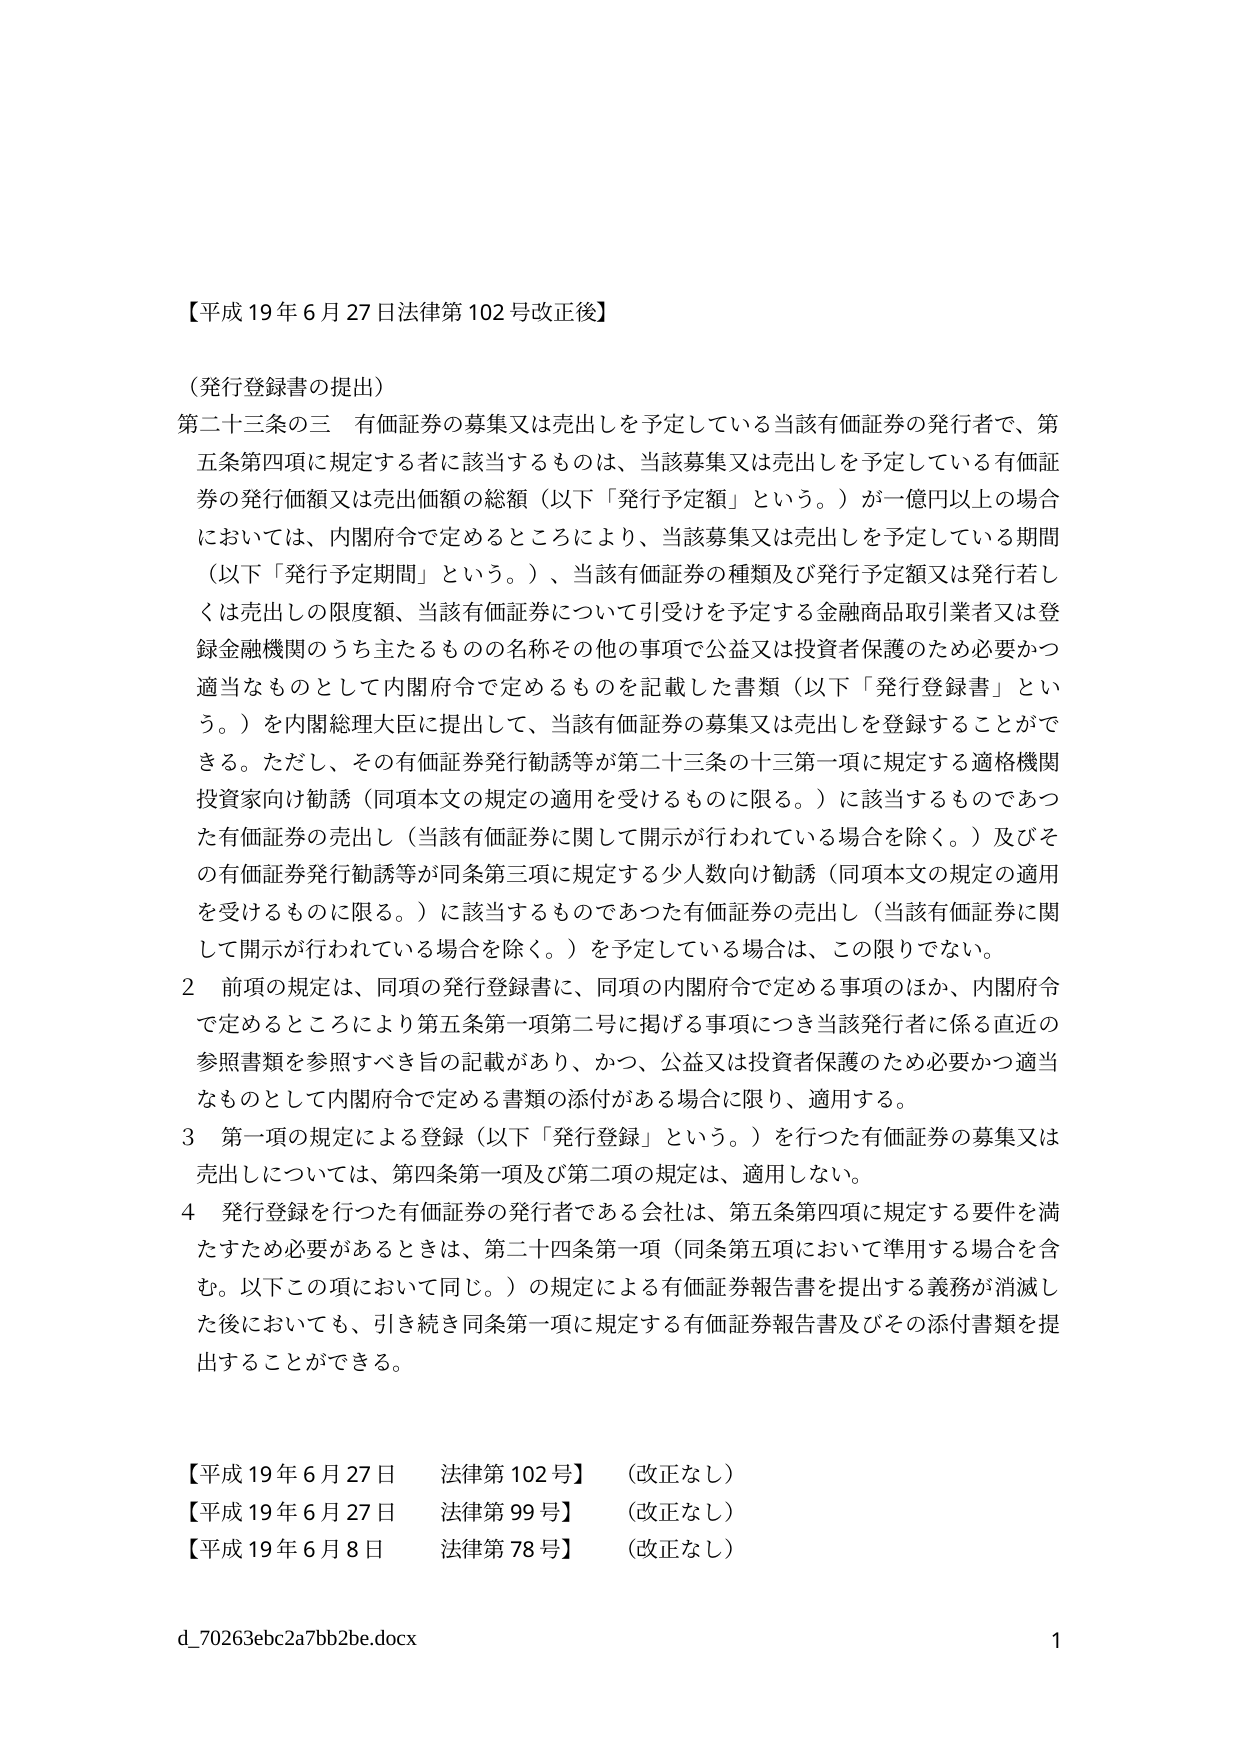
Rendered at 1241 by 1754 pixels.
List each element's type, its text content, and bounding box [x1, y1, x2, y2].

text 【平成19年6月8日 法律第78号】 （改正なし） [177, 1529, 1063, 1567]
text （発行登録書の提出） [177, 367, 1063, 404]
text 【平成19年6月27日 法律第102号】 （改正なし） [177, 1454, 1063, 1492]
text ３ 第一項の規定による登録（以下「発行登録」という。）を行つた有価証券の募集又は売出しについては、第四条第一項及び第二項の規定は、適用しない。 [177, 1117, 1063, 1192]
text 【平成19年6月27日 法律第99号】 （改正なし） [177, 1492, 1063, 1529]
text ４ 発行登録を行つた有価証券の発行者である会社は、第五条第四項に規定する要件を満たすため必要があるときは、第二十四条第一項（同条第五項において準用する場合を含む。以下この項において同じ。）の規定による有価証券報告書を提出する義務が消滅した後においても、引き続き同条第一項に規定する有価証券報告書及びその添付書類を提出することができる。 [177, 1192, 1063, 1379]
text ２ 前項の規定は、同項の発行登録書に、同項の内閣府令で定める事項のほか、内閣府令で定めるところにより第五条第一項第二号に掲げる事項につき当該発行者に係る直近の参照書類を参照すべき旨の記載があり、かつ、公益又は投資者保護のため必要かつ適当なものとして内閣府令で定める書類の添付がある場合に限り、適用する。 [177, 967, 1063, 1117]
text 第二十三条の三 有価証券の募集又は売出しを予定している当該有価証券の発行者で、第五条第四項に規定する者に該当するものは、当該募集又は売出しを予定している有価証券の発行価額又は売出価額の総額（以下「発行予定額」という。）が一億円以上の場合においては、内閣府令で定めるところにより、当該募集又は売出しを予定している期間（以下「発行予定期間」という。）、当該有価証券の種類及び発行予定額又は発行若しくは売出しの限度額、当該有価証券について引受けを予定する金融商品取引業者又は登録金融機関のうち主たるものの名称その他の事項で公益又は投資者保護のため必要かつ適当なものとして内閣府令で定めるものを記載した書類（以下「発行登録書」という。）を内閣総理大臣に提出して、当該有価証券の募集又は売出しを登録することができる。ただし、その有価証券発行勧誘等が第二十三条の十三第一項に規定する適格機関投資家向け勧誘（同項本文の規定の適用を受けるものに限る。）に該当するものであつた有価証券の売出し（当該有価証券に関して開示が行われている場合を除く。）及びその有価証券発行勧誘等が同条第三項に規定する少人数向け勧誘（同項本文の規定の適用を受けるものに限る。）に該当するものであつた有価証券の売出し（当該有価証券に関して開示が行われている場合を除く。）を予定している場合は、この限りでない。 [177, 404, 1063, 967]
text 【平成19年6月27日法律第102号改正後】 [177, 292, 1063, 329]
